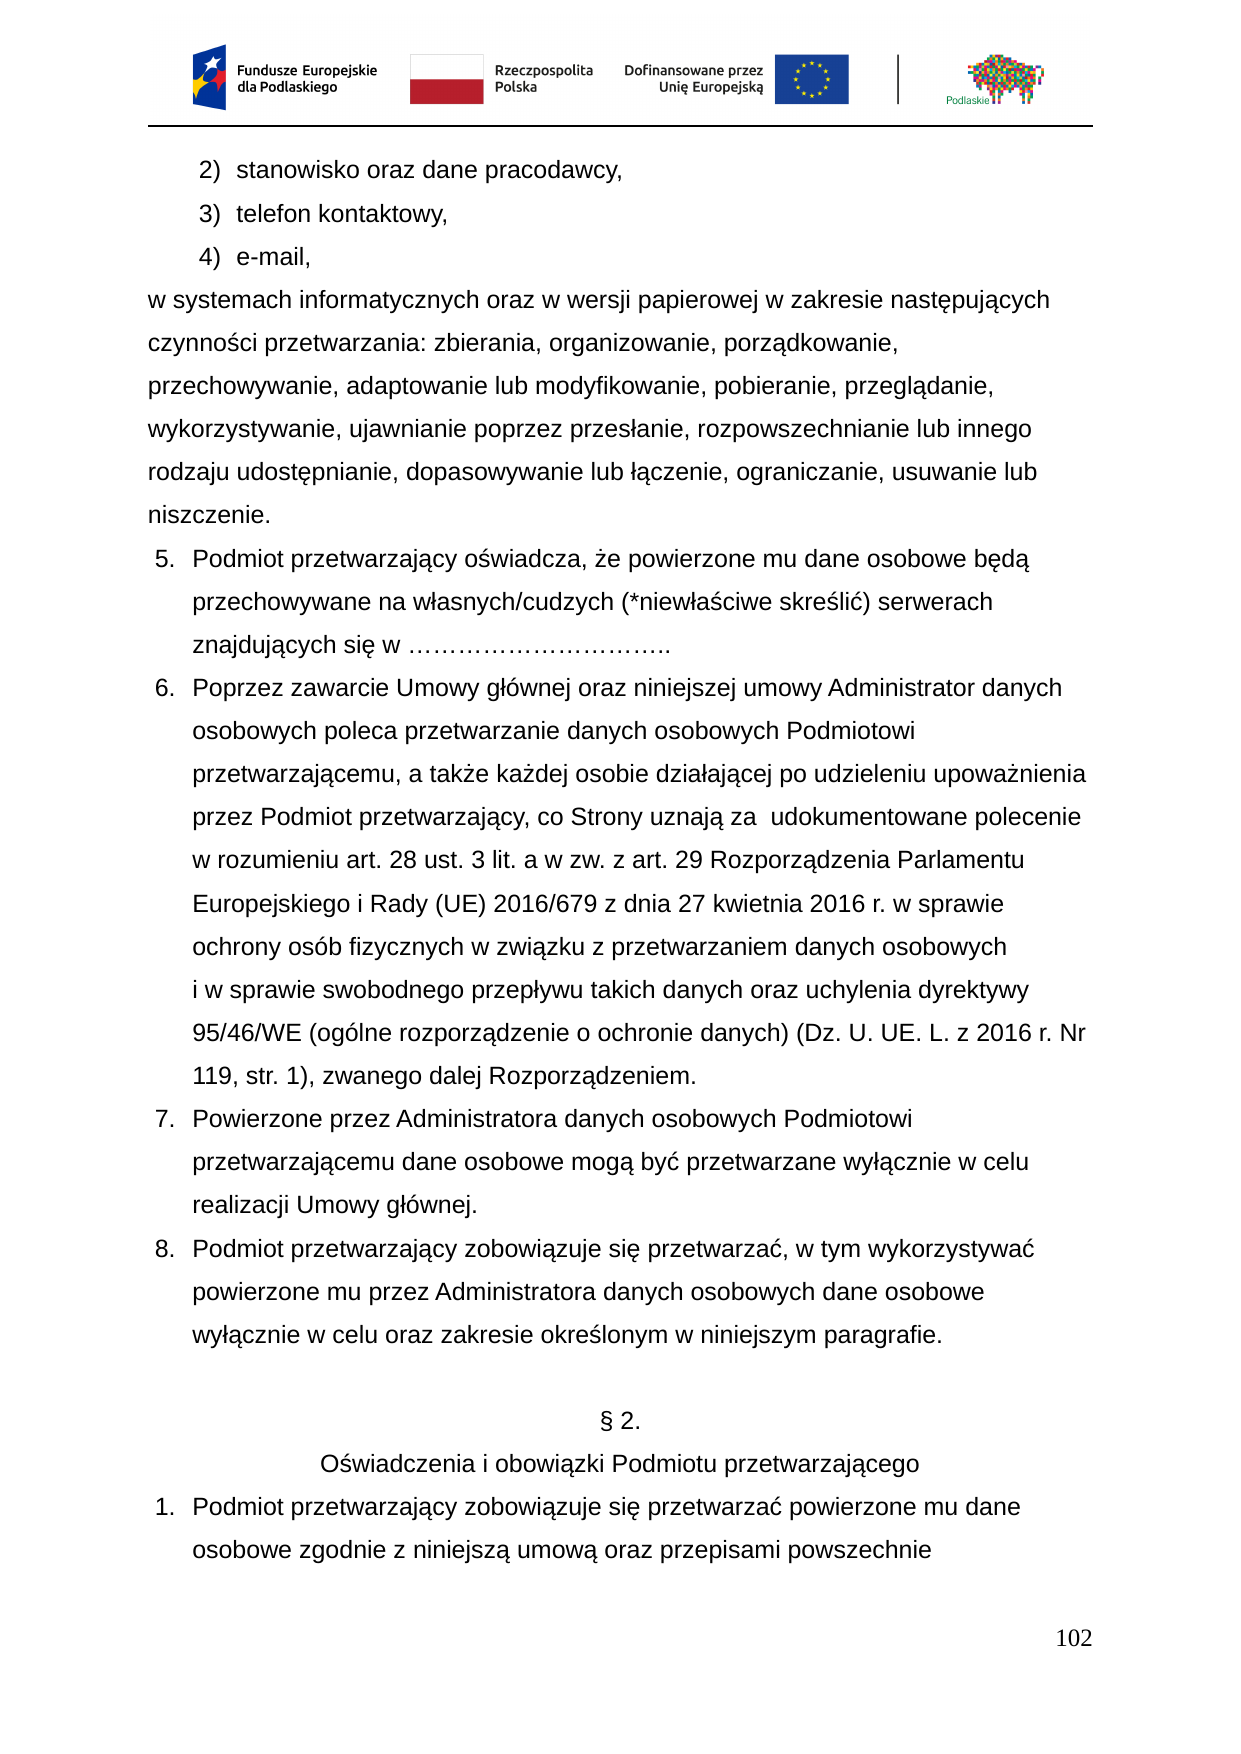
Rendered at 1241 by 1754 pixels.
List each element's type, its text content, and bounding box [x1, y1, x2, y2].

text w systemach informatycznych oraz w wersji papierowej w zakresie następujących czynności przetwarzania: zbierania, organizowanie, porządkowanie, przechowywanie, adaptowanie lub modyfikowanie, pobieranie, przeglądanie, wykorzystywanie, ujawnianie poprzez przesłanie, rozpowszechnianie lub innego rodzaju udostępnianie, dopasowywanie lub łączenie, ograniczanie, usuwanie lub niszczenie. [148, 285, 1093, 529]
list Poprzez zawarcie Umowy głównej oraz niniejszej umowy Administrator danych osobowych poleca przetwarzanie danych osobowych Podmiotowi przetwarzającemu, a także każdej osobie działającej po udzieleniu upoważnienia przez Podmiot przetwarzający, co Strony uznają za udokumentowane polecenie w rozumieniu art. 28 ust. 3 lit. a w zw. z art. 29 Rozporządzenia Parlamentu Europejskiego i Rady (UE) 2016/679 z dnia 27 kwietnia 2016 r. w sprawie ochrony osób fizycznych w związku z przetwarzaniem danych osobowych i w sprawie swobodnego przepływu takich danych oraz uchylenia dyrektywy 95/46/WE (ogólne rozporządzenie o ochronie danych) (Dz. U. UE. L. z 2016 r. Nr 119, str. 1), zwanego dalej Rozporządzeniem. [154, 673, 1093, 1090]
list telefon kontaktowy, [199, 199, 1093, 227]
text § 2. [148, 1406, 1093, 1435]
list Podmiot przetwarzający oświadcza, że powierzone mu dane osobowe będą przechowywane na własnych/cudzych (*niewłaściwe skreślić) serwerach znajdujących się w ………………………….. [154, 544, 1093, 659]
list Powierzone przez Administratora danych osobowych Podmiotowi przetwarzającemu dane osobowe mogą być przetwarzane wyłącznie w celu realizacji Umowy głównej. [154, 1104, 1093, 1219]
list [154, 1492, 1093, 1564]
list e-mail, [199, 242, 1093, 271]
text Oświadczenia i obowiązki Podmiotu przetwarzającego [148, 1449, 1093, 1478]
picture [150, 14, 1090, 124]
list stanowisko oraz dane pracodawcy, [199, 156, 1093, 184]
list Podmiot przetwarzający zobowiązuje się przetwarzać, w tym wykorzystywać powierzone mu przez Administratora danych osobowych dane osobowe wyłącznie w celu oraz zakresie określonym w niniejszym paragrafie. [154, 1234, 1093, 1349]
